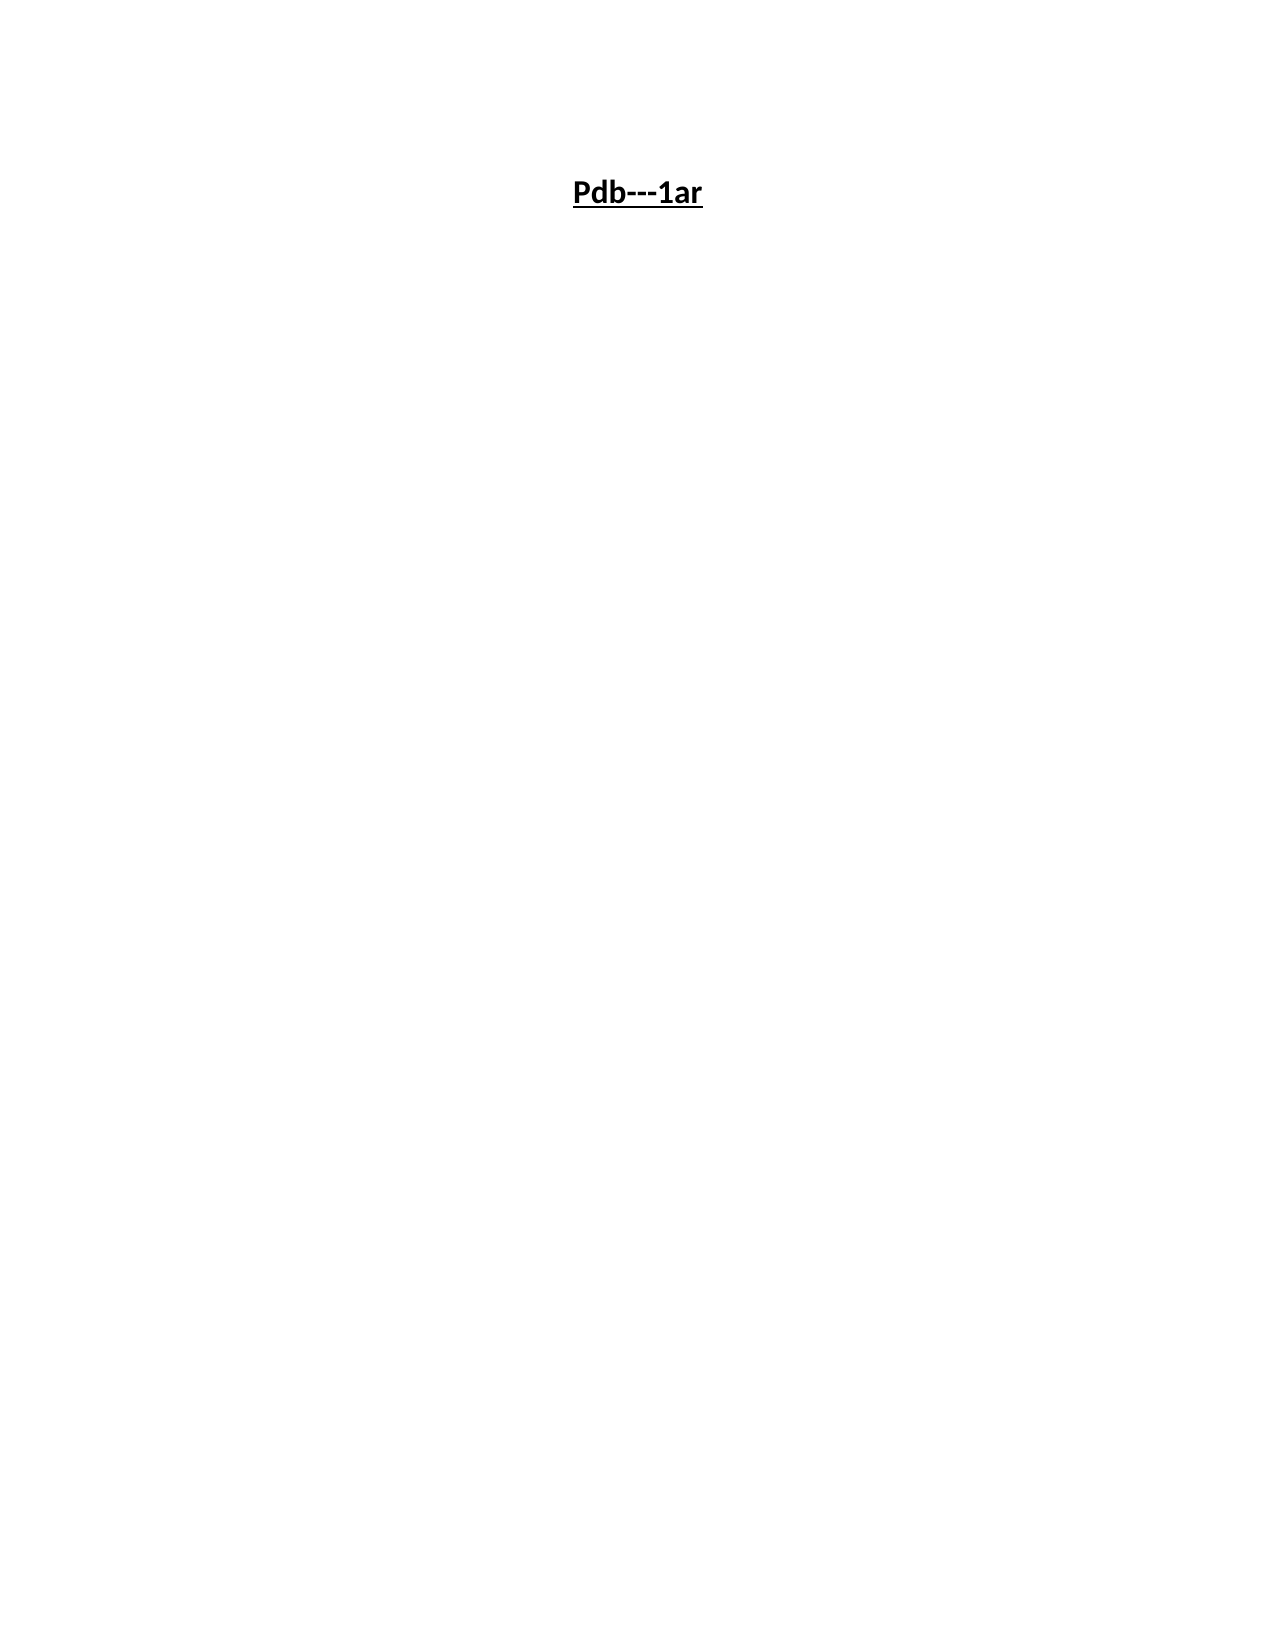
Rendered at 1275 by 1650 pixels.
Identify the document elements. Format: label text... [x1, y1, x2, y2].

subtitle Pdb---1ar [150, 171, 1125, 212]
